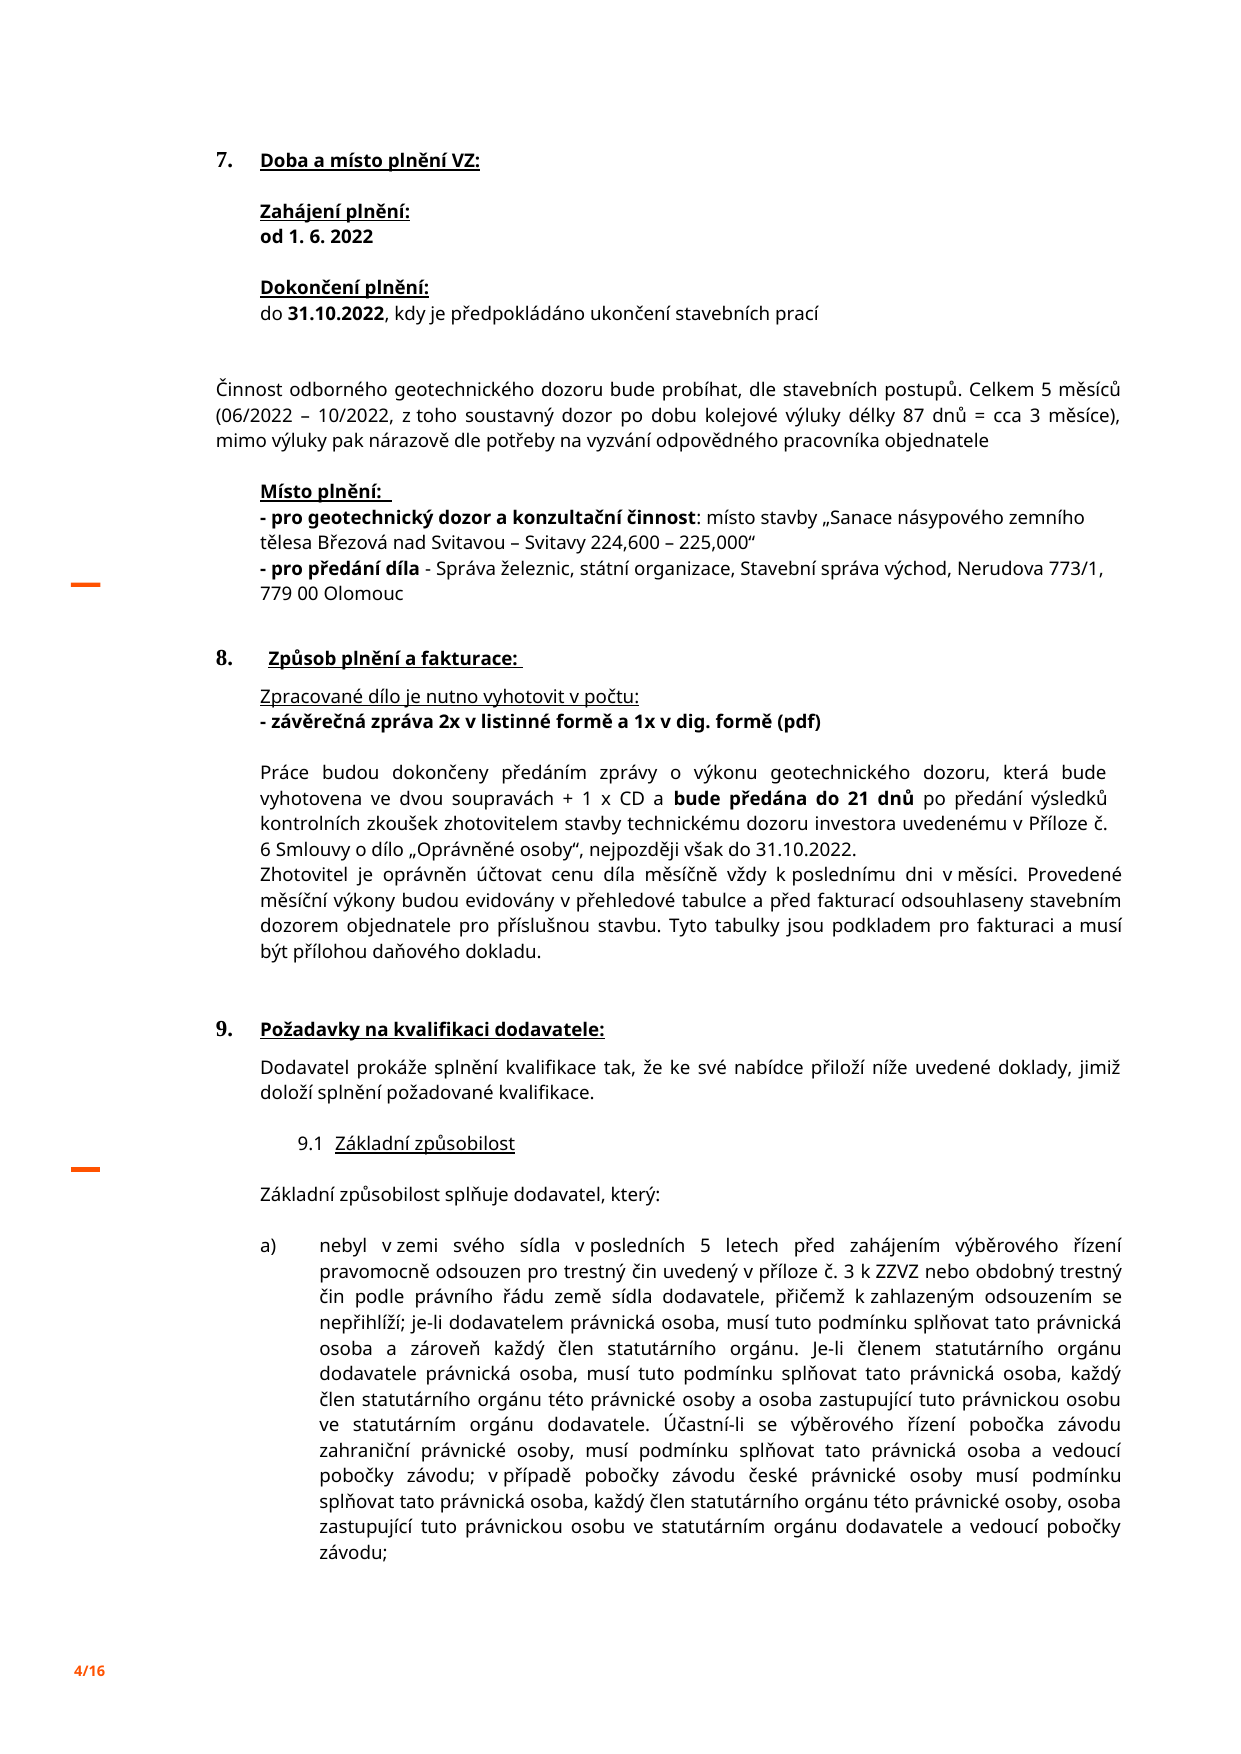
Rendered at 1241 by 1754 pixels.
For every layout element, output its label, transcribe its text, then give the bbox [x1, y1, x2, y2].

text Místo plnění: [260, 479, 1122, 504]
list Základní způsobilost [297, 1131, 1122, 1156]
list Způsob plnění a fakturace: [216, 644, 1122, 671]
text Základní způsobilost splňuje dodavatel, který: [216, 1182, 1122, 1207]
text - pro předání díla - Správa železnic, státní organizace, Stavební správa východ, Nerudova 773/1, 779 00 Olomouc [260, 555, 1122, 606]
text - závěrečná zpráva 2x v listinné formě a 1x v dig. formě (pdf) [216, 708, 1122, 734]
list Požadavky na kvalifikaci dodavatele: [216, 1015, 1122, 1042]
text Zhotovitel je oprávněn účtovat cenu díla měsíčně vždy k poslednímu dni v měsíci. Provedené měsíční výkony budou evidovány v přehledové tabulce a před fakturací odsouhlaseny stavebním dozorem objednatele pro příslušnou stavbu. Tyto tabulky jsou podkladem pro fakturaci a musí být přílohou daňového dokladu. [260, 862, 1122, 964]
text Zahájení plnění: [260, 198, 1122, 223]
text Dokončení plnění: [260, 274, 1122, 300]
text Práce budou dokončeny předáním zprávy o výkonu geotechnického dozoru, která bude vyhotovena ve dvou soupravách + 1 x CD a bude předána do 21 dnů po předání výsledků kontrolních zkoušek zhotovitelem stavby technickému dozoru investora uvedenému v Příloze č. 6 Smlouvy o dílo „Oprávněné osoby“, nejpozději však do 31.10.2022. [260, 759, 1108, 862]
text - pro geotechnický dozor a konzultační činnost: místo stavby „Sanace násypového zemního tělesa Březová nad Svitavou – Svitavy 224,600 – 225,000“ [260, 504, 1122, 555]
text do 31.10.2022, kdy je předpokládáno ukončení stavebních prací [260, 300, 1122, 326]
list Doba a místo plnění VZ: [216, 146, 1122, 173]
text od 1. 6. 2022 [260, 223, 1122, 249]
text Zpracované dílo je nutno vyhotovit v počtu: [216, 683, 1122, 708]
text a) nebyl v zemi svého sídla v posledních 5 letech před zahájením výběrového řízení pravomocně odsouzen pro trestný čin uvedený v příloze č. 3 k ZZVZ nebo obdobný trestný čin podle právního řádu země sídla dodavatele, přičemž k zahlazeným odsouzením se nepřihlíží; je-li dodavatelem právnická osoba, musí tuto podmínku splňovat tato právnická osoba a zároveň každý člen statutárního orgánu. Je-li členem statutárního orgánu dodavatele právnická osoba, musí tuto podmínku splňovat tato právnická osoba, každý člen statutárního orgánu této právnické osoby a osoba zastupující tuto právnickou osobu ve statutárním orgánu dodavatele. Účastní-li se výběrového řízení pobočka závodu zahraniční právnické osoby, musí podmínku splňovat tato právnická osoba a vedoucí pobočky závodu; v případě pobočky závodu české právnické osoby musí podmínku splňovat tato právnická osoba, každý člen statutárního orgánu této právnické osoby, osoba zastupující tuto právnickou osobu ve statutárním orgánu dodavatele a vedoucí pobočky závodu; [260, 1233, 1122, 1564]
text Činnost odborného geotechnického dozoru bude probíhat, dle stavebních postupů. Celkem 5 měsíců (06/2022 – 10/2022, z toho soustavný dozor po dobu kolejové výluky délky 87 dnů = cca 3 měsíce), mimo výluky pak nárazově dle potřeby na vyzvání odpovědného pracovníka objednatele [216, 377, 1122, 453]
text Dodavatel prokáže splnění kvalifikace tak, že ke své nabídce přiloží níže uvedené doklady, jimiž doloží splnění požadované kvalifikace. [260, 1054, 1122, 1105]
